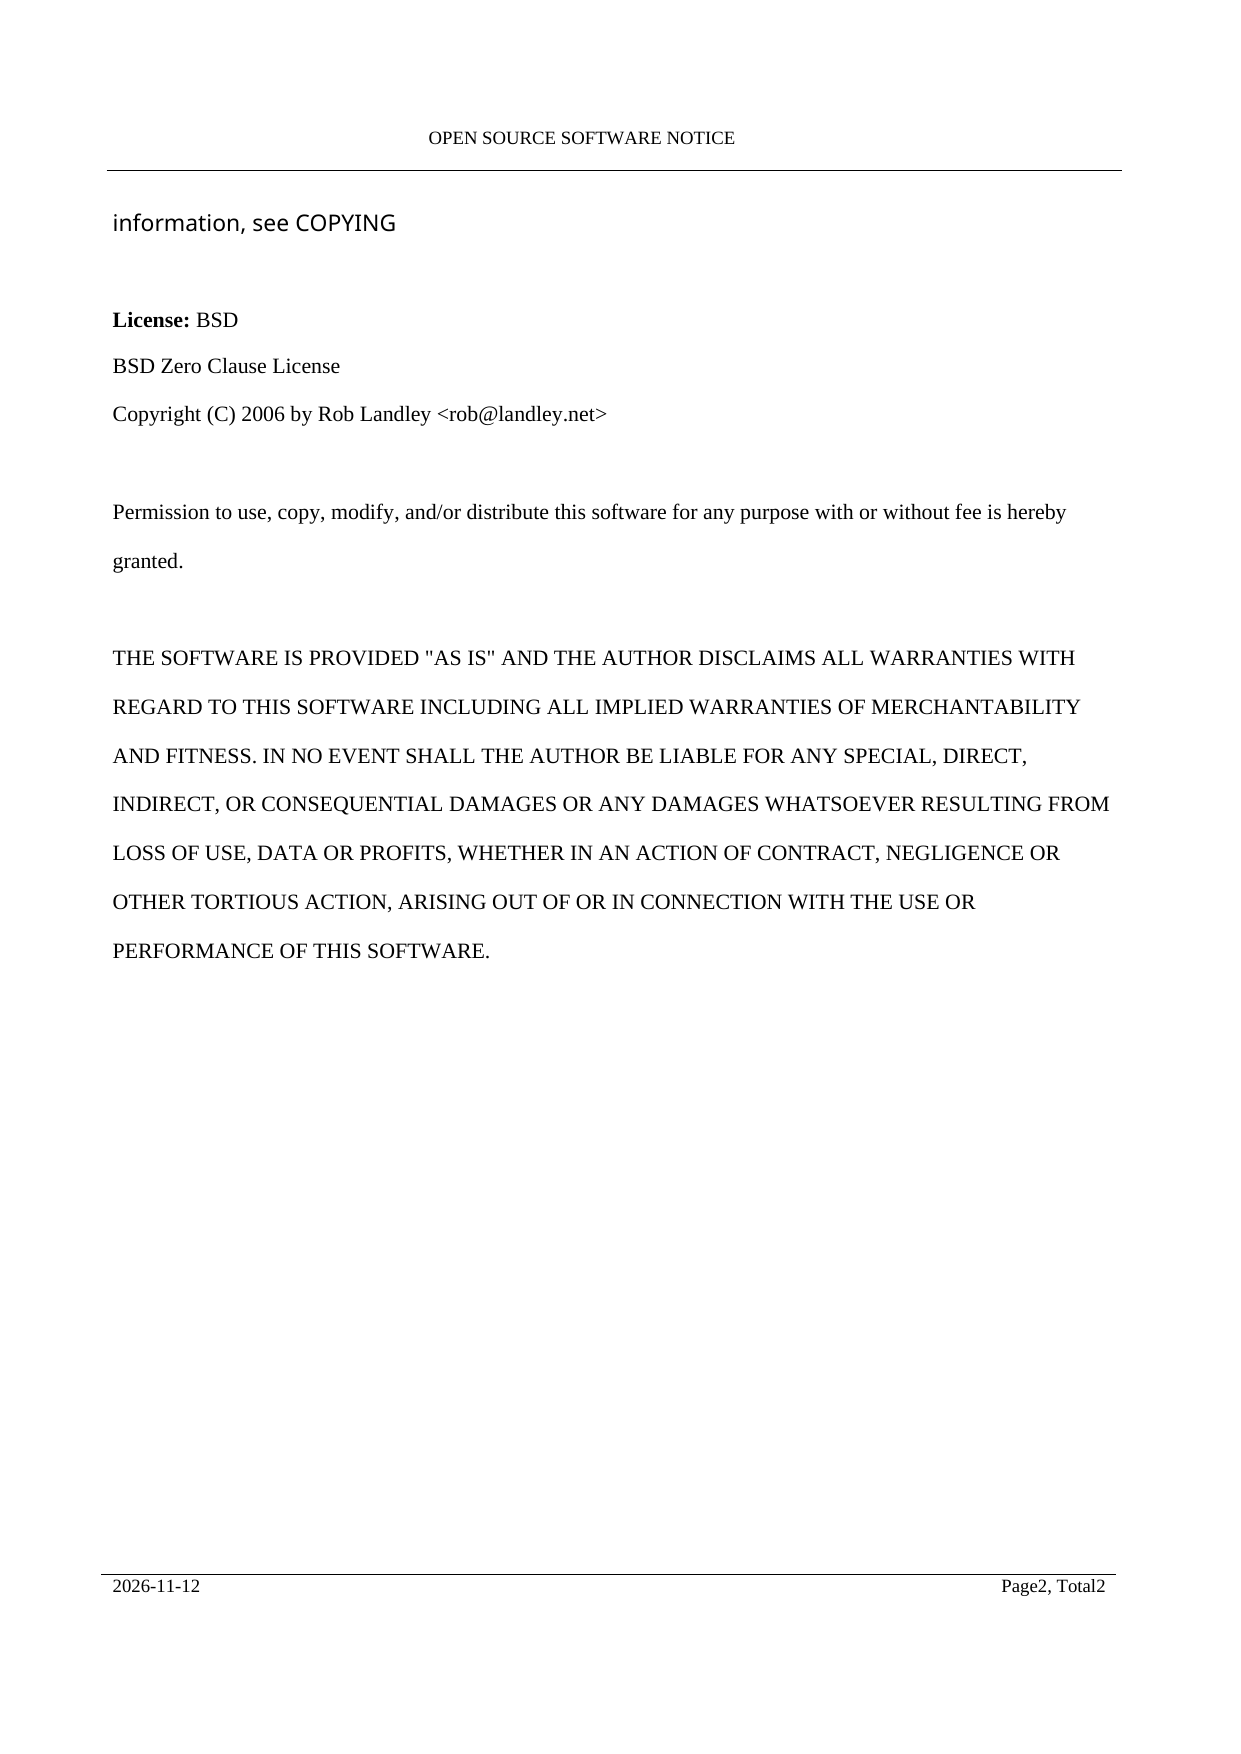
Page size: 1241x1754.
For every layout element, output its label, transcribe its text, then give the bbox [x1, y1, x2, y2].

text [112, 206, 1128, 288]
text License: BSD [112, 304, 1128, 336]
text BSD Zero Clause License Copyright (C) 2006 by Rob Landley <rob@landley.net> Permission to use, copy, modify, and/or distribute this software for any purpose with or without fee is hereby granted. THE SOFTWARE IS PROVIDED "AS IS" AND THE AUTHOR DISCLAIMS ALL WARRANTIES WITH REGARD TO THIS SOFTWARE INCLUDING ALL IMPLIED WARRANTIES OF MERCHANTABILITY AND FITNESS. IN NO EVENT SHALL THE AUTHOR BE LIABLE FOR ANY SPECIAL, DIRECT, INDIRECT, OR CONSEQUENTIAL DAMAGES OR ANY DAMAGES WHATSOEVER RESULTING FROM LOSS OF USE, DATA OR PROFITS, WHETHER IN AN ACTION OF CONTRACT, NEGLIGENCE OR OTHER TORTIOUS ACTION, ARISING OUT OF OR IN CONNECTION WITH THE USE OR PERFORMANCE OF THIS SOFTWARE. [112, 349, 1128, 1015]
